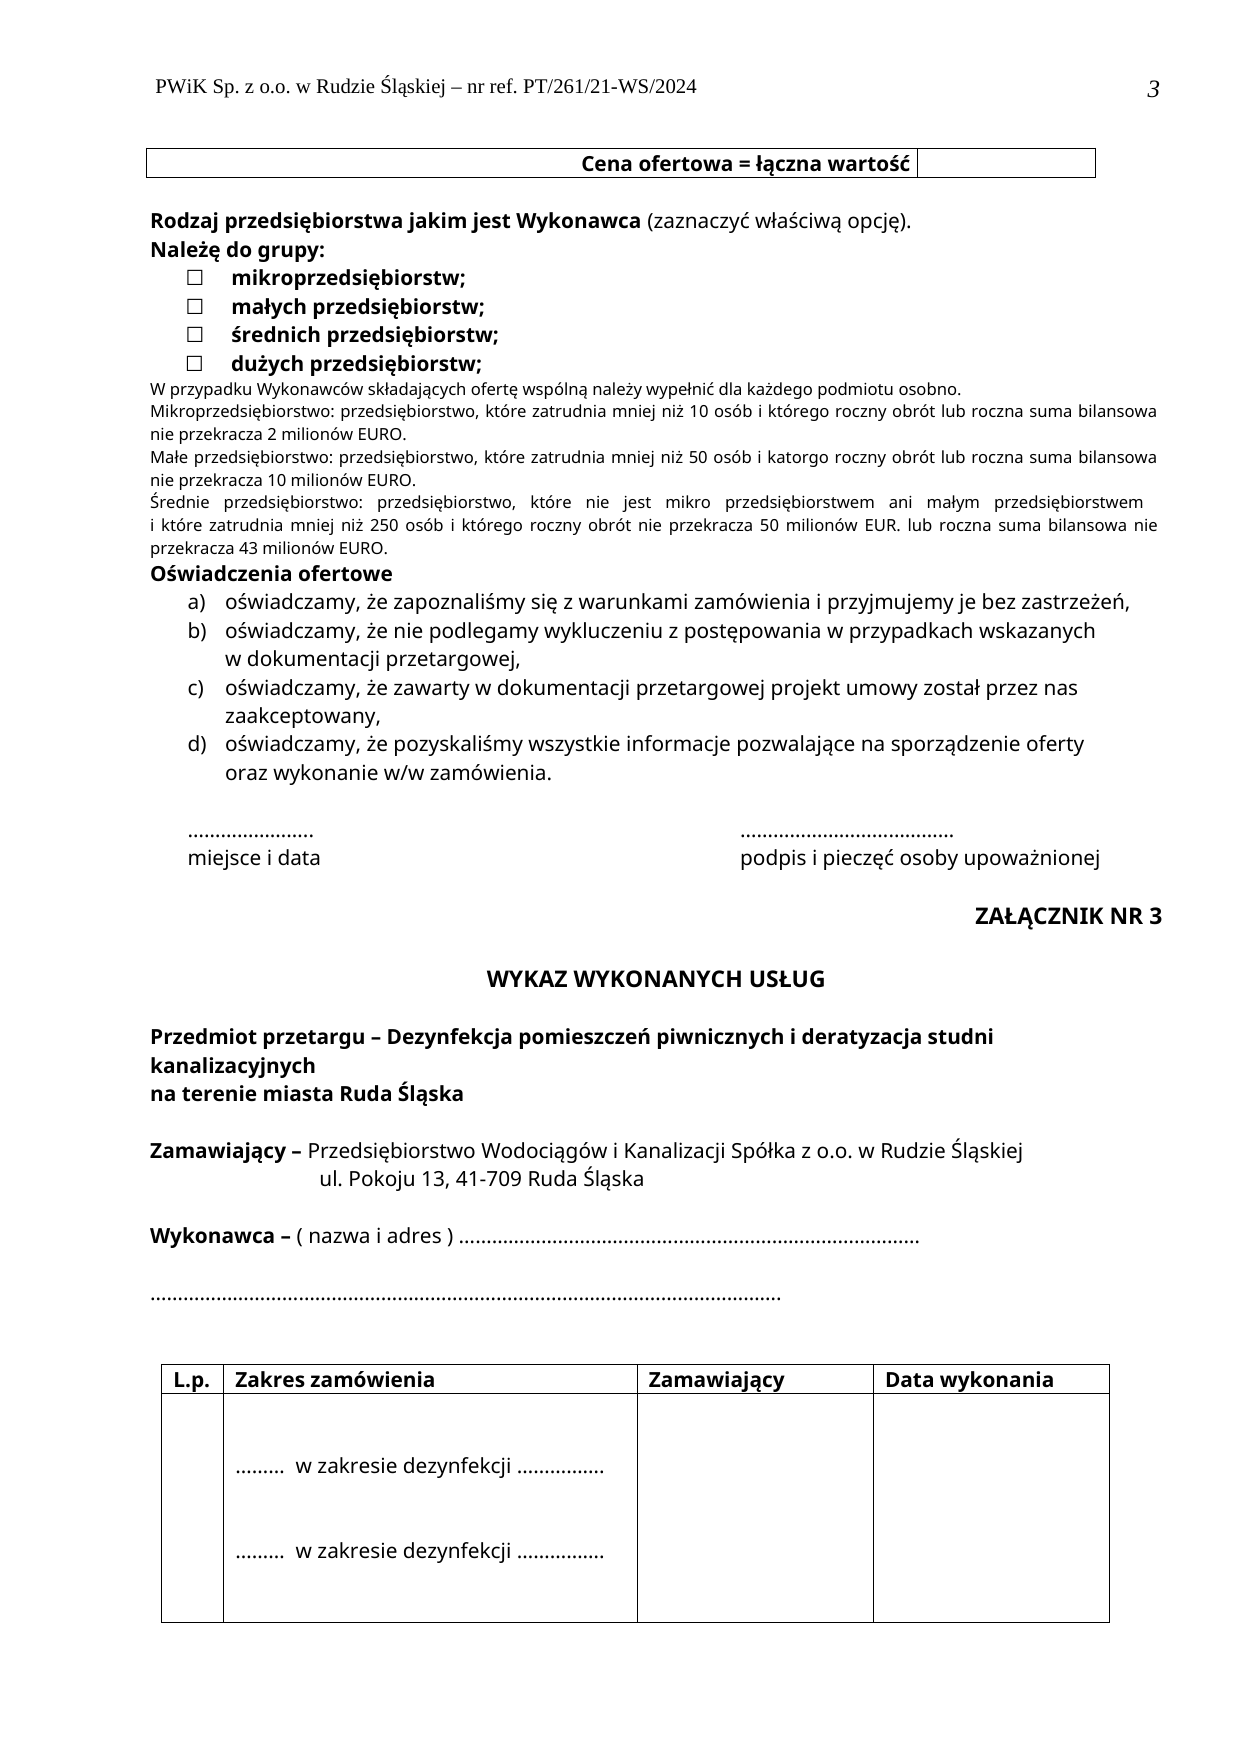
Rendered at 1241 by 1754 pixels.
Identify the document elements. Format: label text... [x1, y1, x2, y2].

text ZAŁĄCZNIK NR 3 [150, 900, 1162, 931]
list oświadczamy, że zapoznaliśmy się z warunkami zamówienia i przyjmujemy je bez zastrzeżeń, [187, 587, 1162, 616]
text Oświadczenia ofertowe [150, 559, 1162, 587]
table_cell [147, 149, 917, 177]
table_header Zamawiający [638, 1365, 873, 1393]
list oświadczamy, że nie podlegamy wykluczeniu z postępowania w przypadkach wskazanych w dokumentacji przetargowej, [187, 616, 1162, 673]
list oświadczamy, że zawarty w dokumentacji przetargowej projekt umowy został przez nas zaakceptowany, [187, 673, 1162, 729]
text ul. Pokoju 13, 41-709 Ruda Śląska [297, 1164, 1162, 1193]
table_cell [162, 1394, 223, 1622]
list ☐ małych przedsiębiorstw; [179, 292, 1162, 320]
text miejsce i data podpis i pieczęć osoby upoważnionej [187, 843, 1162, 872]
list ☐ dużych przedsiębiorstw; [103, 349, 1162, 377]
table_cell [874, 1394, 1109, 1622]
table_cell [638, 1394, 873, 1622]
table_header Zakres zamówienia [224, 1365, 637, 1393]
text Średnie przedsiębiorstwo: przedsiębiorstwo, które nie jest mikro przedsiębiorstwem ani małym przedsiębiorstwem i które zatrudnia mniej niż 250 osób i którego roczny obrót nie przekracza 50 milionów EUR. lub roczna suma bilansowa nie przekracza 43 milionów EURO. [150, 491, 1159, 559]
text Zamawiający – Przedsiębiorstwo Wodociągów i Kanalizacji Spółka z o.o. w Rudzie Śląskiej [150, 1136, 1162, 1164]
text ………………….. ………………………………… [187, 815, 1162, 843]
table_header Data wykonania [874, 1365, 1109, 1393]
text W przypadku Wykonawców składających ofertę wspólną należy wypełnić dla każdego podmiotu osobno. [150, 377, 1159, 400]
text Wykonawca – ( nazwa i adres ) ………………………………………………………………………… [150, 1221, 1162, 1250]
table_cell [918, 149, 1095, 177]
table_header L.p. [162, 1365, 223, 1393]
list ☐ mikroprzedsiębiorstw; [179, 263, 1162, 292]
list oświadczamy, że pozyskaliśmy wszystkie informacje pozwalające na sporządzenie oferty oraz wykonanie w/w zamówienia. [187, 729, 1162, 786]
text Małe przedsiębiorstwo: przedsiębiorstwo, które zatrudnia mniej niż 50 osób i katorgo roczny obrót lub roczna suma bilansowa nie przekracza 10 milionów EURO. [150, 445, 1159, 491]
text Mikroprzedsiębiorstwo: przedsiębiorstwo, które zatrudnia mniej niż 10 osób i którego roczny obrót lub roczna suma bilansowa nie przekracza 2 milionów EURO. [150, 400, 1159, 445]
text WYKAZ WYKONANYCH USŁUG [150, 963, 1162, 994]
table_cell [224, 1394, 637, 1622]
text ……………………………………………………………………………………………………. [150, 1278, 1162, 1307]
text ☐ średnich przedsiębiorstw; [185, 320, 1162, 349]
text Przedmiot przetargu – Dezynfekcja pomieszczeń piwnicznych i deratyzacja studni kanalizacyjnych na terenie miasta Ruda Śląska [150, 1022, 1162, 1108]
text Należę do grupy: [150, 235, 1159, 263]
text Rodzaj przedsiębiorstwa jakim jest Wykonawca (zaznaczyć właściwą opcję). [150, 207, 1162, 235]
